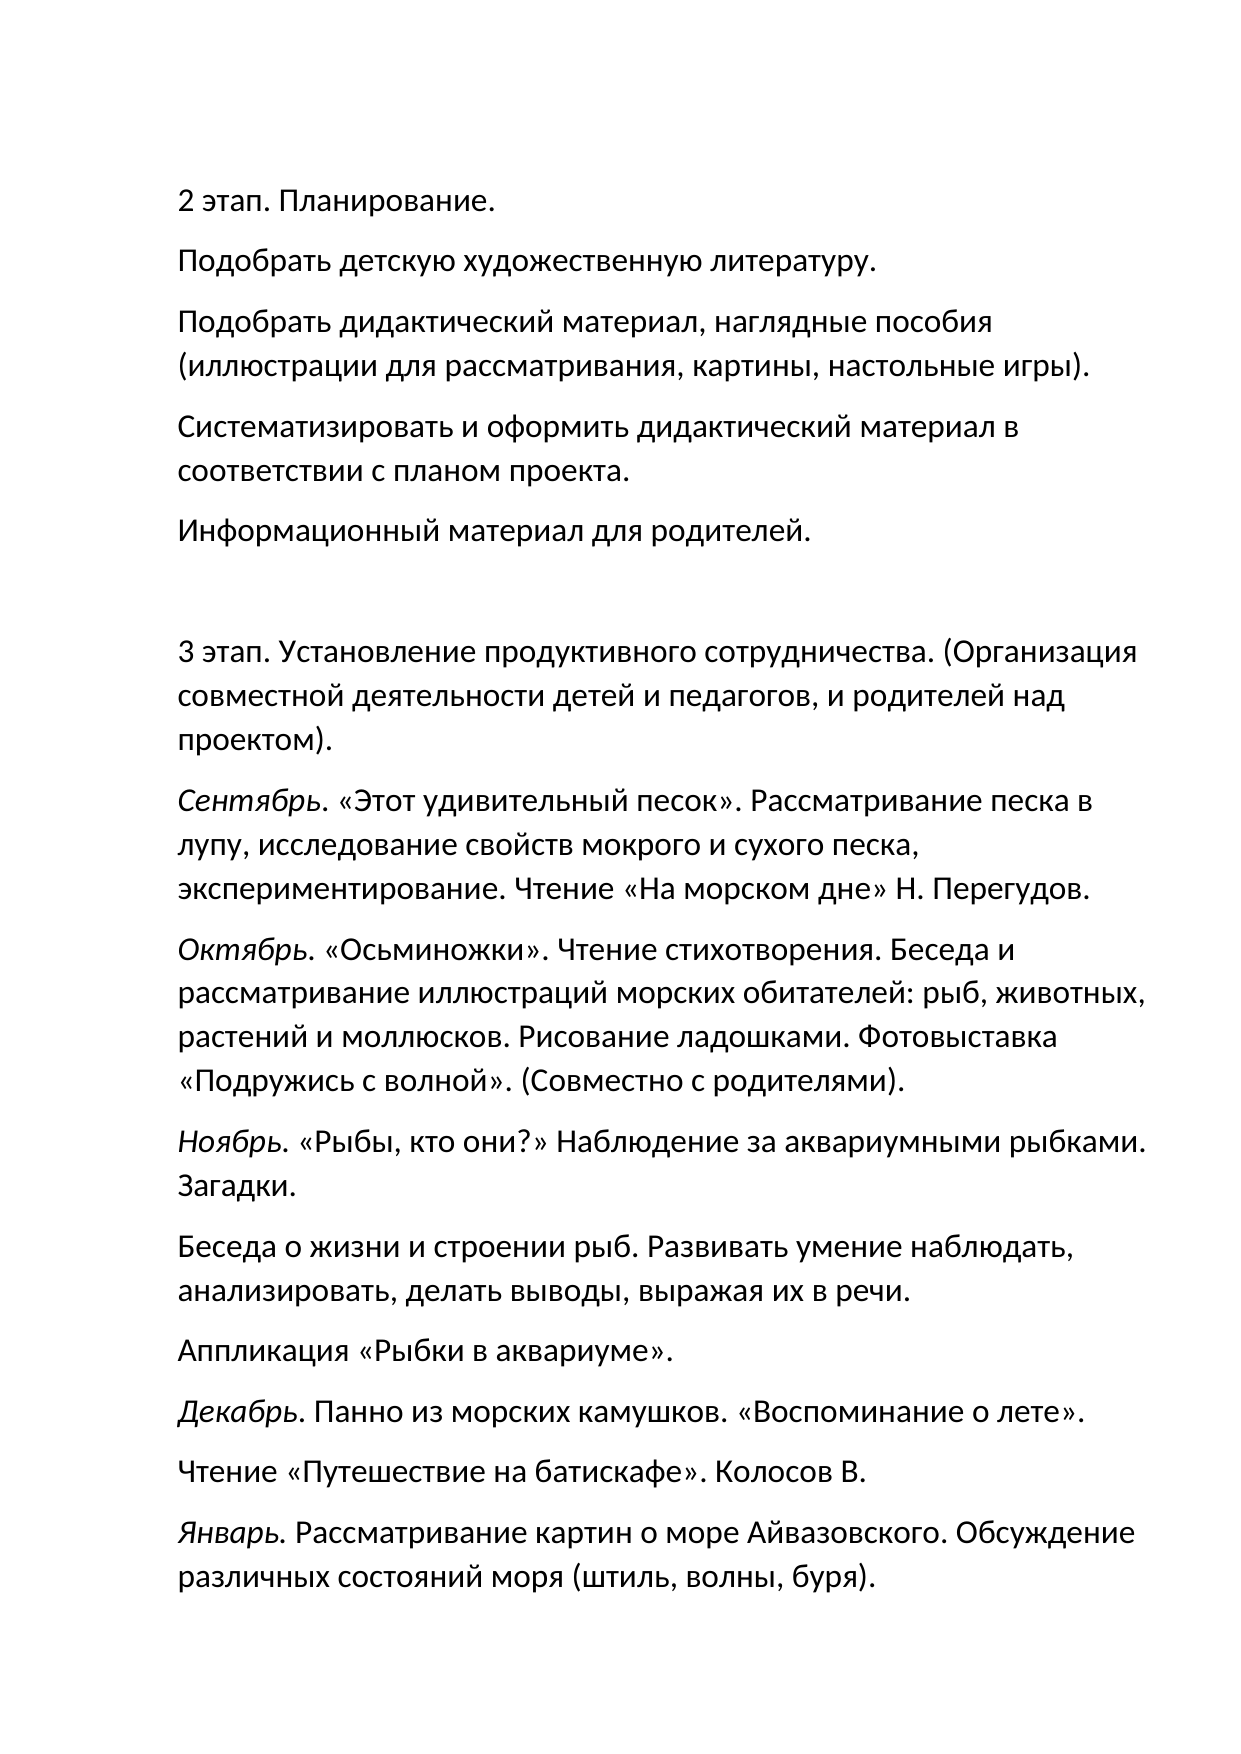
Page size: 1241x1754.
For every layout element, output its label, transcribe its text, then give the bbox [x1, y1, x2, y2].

text Подобрать дидактический материал, наглядные пособия (иллюстрации для рассматривания, картины, настольные игры). [177, 300, 1152, 385]
text Декабрь. Панно из морских камушков. «Воспоминание о лете». [177, 1390, 1152, 1431]
text Аппликация «Рыбки в аквариуме». [177, 1329, 1152, 1370]
text Чтение «Путешествие на батискафе». Колосов В. [177, 1450, 1152, 1491]
text Информационный материал для родителей. [177, 509, 1152, 550]
text Октябрь. «Осьминожки». Чтение стихотворения. Беседа и рассматривание иллюстраций морских обитателей: рыб, животных, растений и моллюсков. Рисование ладошками. Фотовыставка «Подружись с волной». (Совместно с родителями). [177, 927, 1152, 1100]
text Январь. Рассматривание картин о море Айвазовского. Обсуждение различных состояний моря (штиль, волны, буря). [177, 1511, 1152, 1596]
text Систематизировать и оформить дидактический материал в соответствии с планом проекта. [177, 404, 1152, 489]
text Сентябрь. «Этот удивительный песок». Рассматривание песка в лупу, исследование свойств мокрого и сухого песка, экспериментирование. Чтение «На морском дне» Н. Перегудов. [177, 779, 1152, 908]
text 2 этап. Планирование. [177, 179, 1152, 219]
text Ноябрь. «Рыбы, кто они?» Наблюдение за аквариумными рыбками. Загадки. [177, 1120, 1152, 1205]
text Беседа о жизни и строении рыб. Развивать умение наблюдать, анализировать, делать выводы, выражая их в речи. [177, 1224, 1152, 1309]
text Подобрать детскую художественную литературу. [177, 239, 1152, 280]
text 3 этап. Установление продуктивного сотрудничества. (Организация совместной деятельности детей и педагогов, и родителей над проектом). [177, 630, 1152, 759]
